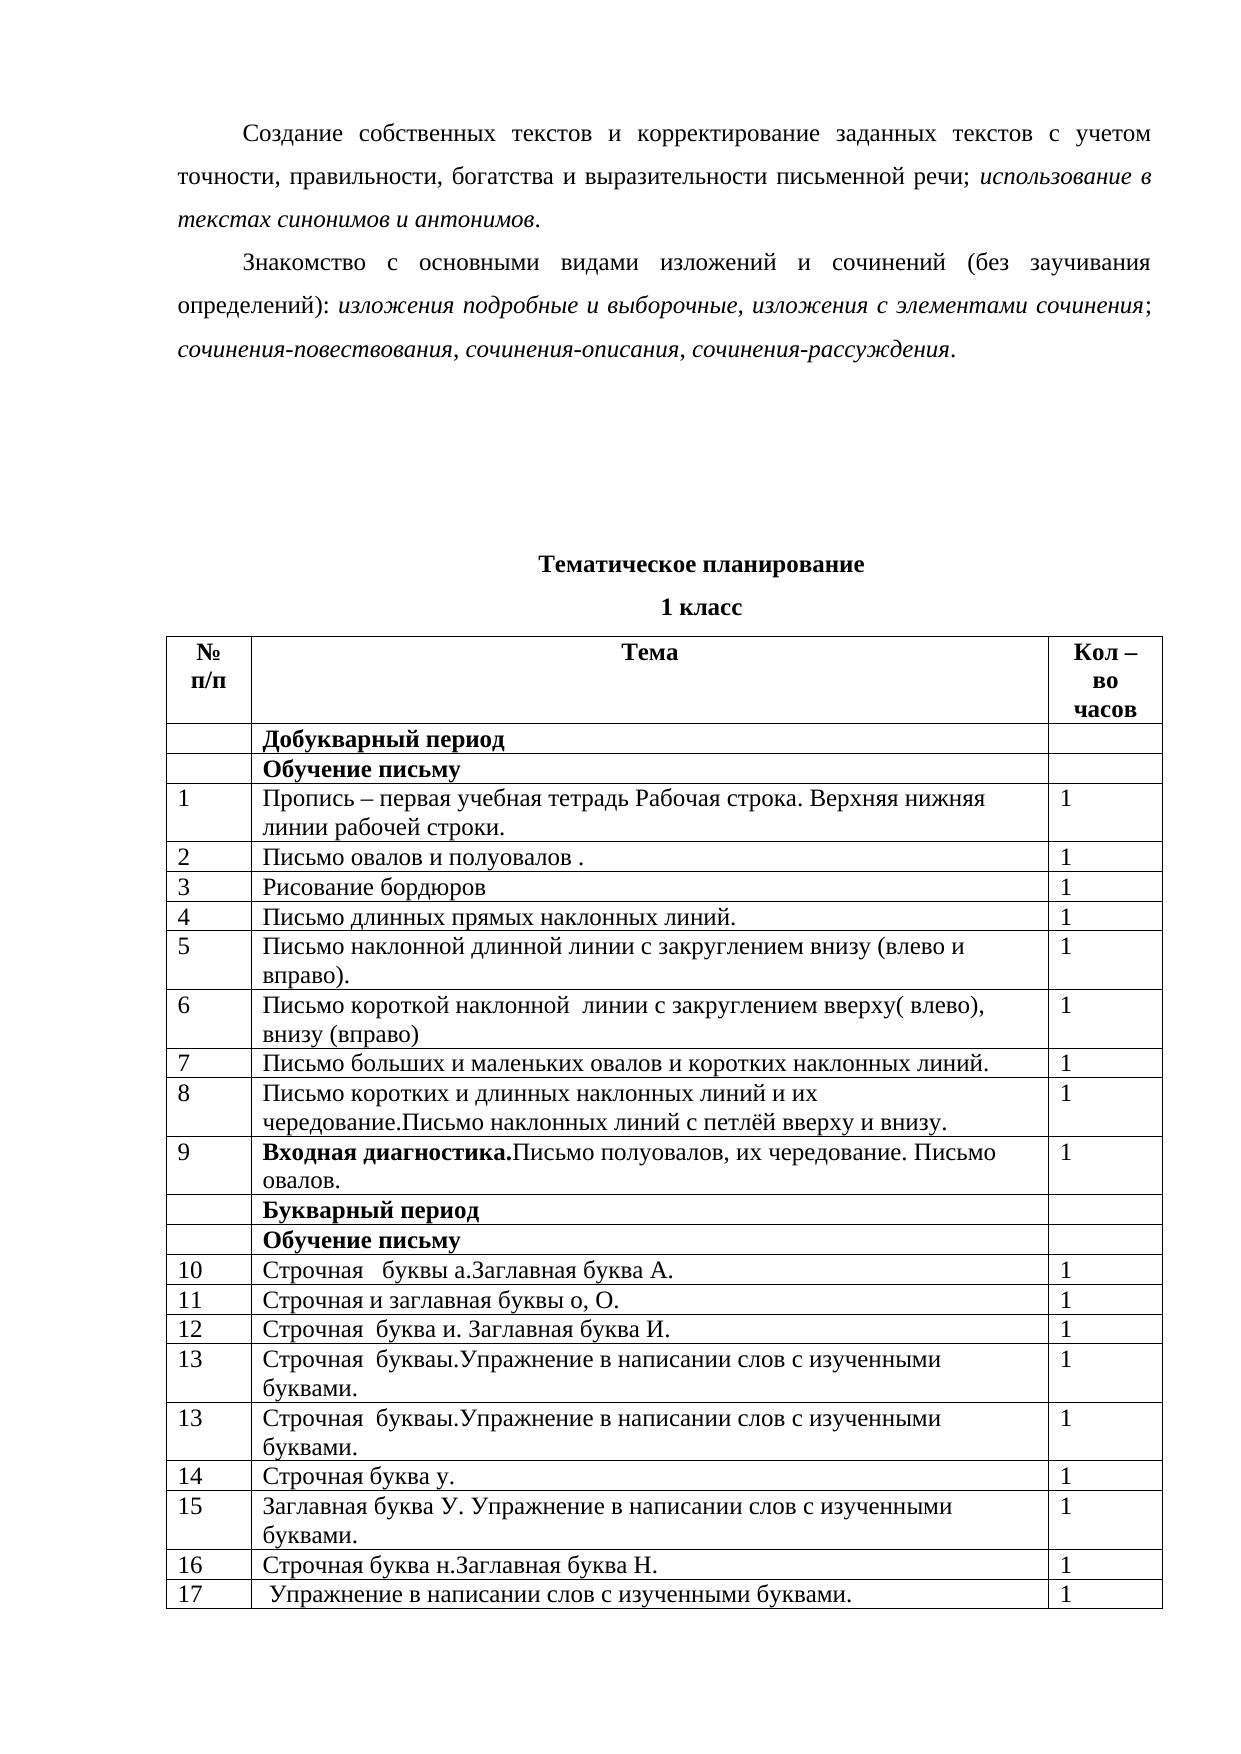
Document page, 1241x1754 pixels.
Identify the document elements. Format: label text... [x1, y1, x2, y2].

table_cell 1 [1049, 872, 1162, 901]
table_cell 13 [167, 1344, 251, 1402]
table_cell Строчная буква н.Заглавная буква Н. [252, 1550, 1048, 1578]
table_cell Письмо коротких и длинных наклонных линий и их чередование.Письмо наклонных линий с петлёй вверху и внизу. [252, 1078, 1048, 1136]
table_cell [167, 724, 251, 753]
table_cell 8 [167, 1078, 251, 1136]
table_cell 9 [167, 1137, 251, 1194]
text Тематическое планирование [177, 549, 1152, 578]
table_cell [252, 1580, 1048, 1608]
table_cell Обучение письму [252, 1225, 1048, 1254]
table_cell 14 [167, 1461, 251, 1490]
table_cell 1 [167, 784, 251, 841]
table_cell Строчная буква и. Заглавная буква И. [252, 1315, 1048, 1343]
table_cell 11 [167, 1285, 251, 1313]
table_cell 1 [1049, 1255, 1162, 1284]
table_cell [167, 1195, 251, 1224]
table_cell 16 [167, 1550, 251, 1578]
table_cell [1049, 724, 1162, 753]
table_cell 1 [1049, 1315, 1162, 1343]
table_cell 1 [1049, 1344, 1162, 1402]
table_cell 5 [167, 931, 251, 989]
table_cell Письмо больших и маленьких овалов и коротких наклонных линий. [252, 1049, 1048, 1077]
table_cell 1 [1049, 902, 1162, 930]
table_header Кол – во часов [1049, 637, 1162, 723]
table_cell 17 [167, 1580, 251, 1608]
table_cell Рисование бордюров [252, 872, 1048, 901]
table_cell 1 [1049, 1285, 1162, 1313]
table_cell 2 [167, 842, 251, 871]
table_cell Строчная букваы.Упражнение в написании слов с изученными буквами. [252, 1344, 1048, 1402]
table_cell 3 [167, 872, 251, 901]
table_cell 6 [167, 990, 251, 1047]
table_cell Письмо короткой наклонной линии с закруглением вверху( влево), внизу (вправо) [252, 990, 1048, 1047]
table_cell 1 [1049, 1580, 1162, 1608]
table_cell 1 [1049, 784, 1162, 841]
table_cell 1 [1049, 1078, 1162, 1136]
table_cell 10 [167, 1255, 251, 1284]
table_cell Строчная букваы.Упражнение в написании слов с изученными буквами. [252, 1403, 1048, 1460]
table_cell 1 [1049, 842, 1162, 871]
text Создание собственных текстов и корректирование заданных текстов с учетом точности, правильности, богатства и выразительности письменной речи; использование в текстах синонимов и антонимов. [177, 118, 1152, 233]
table_cell 1 [1049, 990, 1162, 1047]
table_cell 4 [167, 902, 251, 930]
table_cell [1049, 1195, 1162, 1224]
table_cell 15 [167, 1491, 251, 1549]
table_header Тема [252, 637, 1048, 723]
table_cell 1 [1049, 1461, 1162, 1490]
table_cell 13 [167, 1403, 251, 1460]
text 1 класс [177, 592, 1152, 621]
table_header № п/п [167, 637, 251, 723]
table_cell Входная диагностика.Письмо полуовалов, их чередование. Письмо овалов. [252, 1137, 1048, 1194]
table_cell Письмо длинных прямых наклонных линий. [252, 902, 1048, 930]
table_cell Заглавная буква У. Упражнение в написании слов с изученными буквами. [252, 1491, 1048, 1549]
table_cell Строчная и заглавная буквы о, О. [252, 1285, 1048, 1313]
table_cell Букварный период [252, 1195, 1048, 1224]
table_cell [167, 754, 251, 782]
table_cell Пропись – первая учебная тетрадь Рабочая строка. Верхняя нижняя линии рабочей строки. [252, 784, 1048, 841]
table_cell [1049, 754, 1162, 782]
table_cell 12 [167, 1315, 251, 1343]
table_cell 1 [1049, 1491, 1162, 1549]
table_cell Письмо овалов и полуовалов . [252, 842, 1048, 871]
table_cell [167, 1225, 251, 1254]
table_cell Письмо наклонной длинной линии с закруглением внизу (влево и вправо). [252, 931, 1048, 989]
table_cell 7 [167, 1049, 251, 1077]
table_cell Строчная буква у. [252, 1461, 1048, 1490]
table_cell 1 [1049, 1137, 1162, 1194]
table_cell Строчная буквы а.Заглавная буква А. [252, 1255, 1048, 1284]
table_cell 1 [1049, 1403, 1162, 1460]
text Знакомство с основными видами изложений и сочинений (без заучивания определений): изложения подробные и выборочные, изложения с элементами сочинения; сочинения-повествования, сочинения-описания, сочинения-рассуждения. [177, 247, 1152, 362]
table_cell [1049, 1225, 1162, 1254]
table_cell Добукварный период [252, 724, 1048, 753]
table_cell Обучение письму [252, 754, 1048, 782]
table_cell 1 [1049, 1049, 1162, 1077]
table_cell 1 [1049, 1550, 1162, 1578]
table_cell 1 [1049, 931, 1162, 989]
